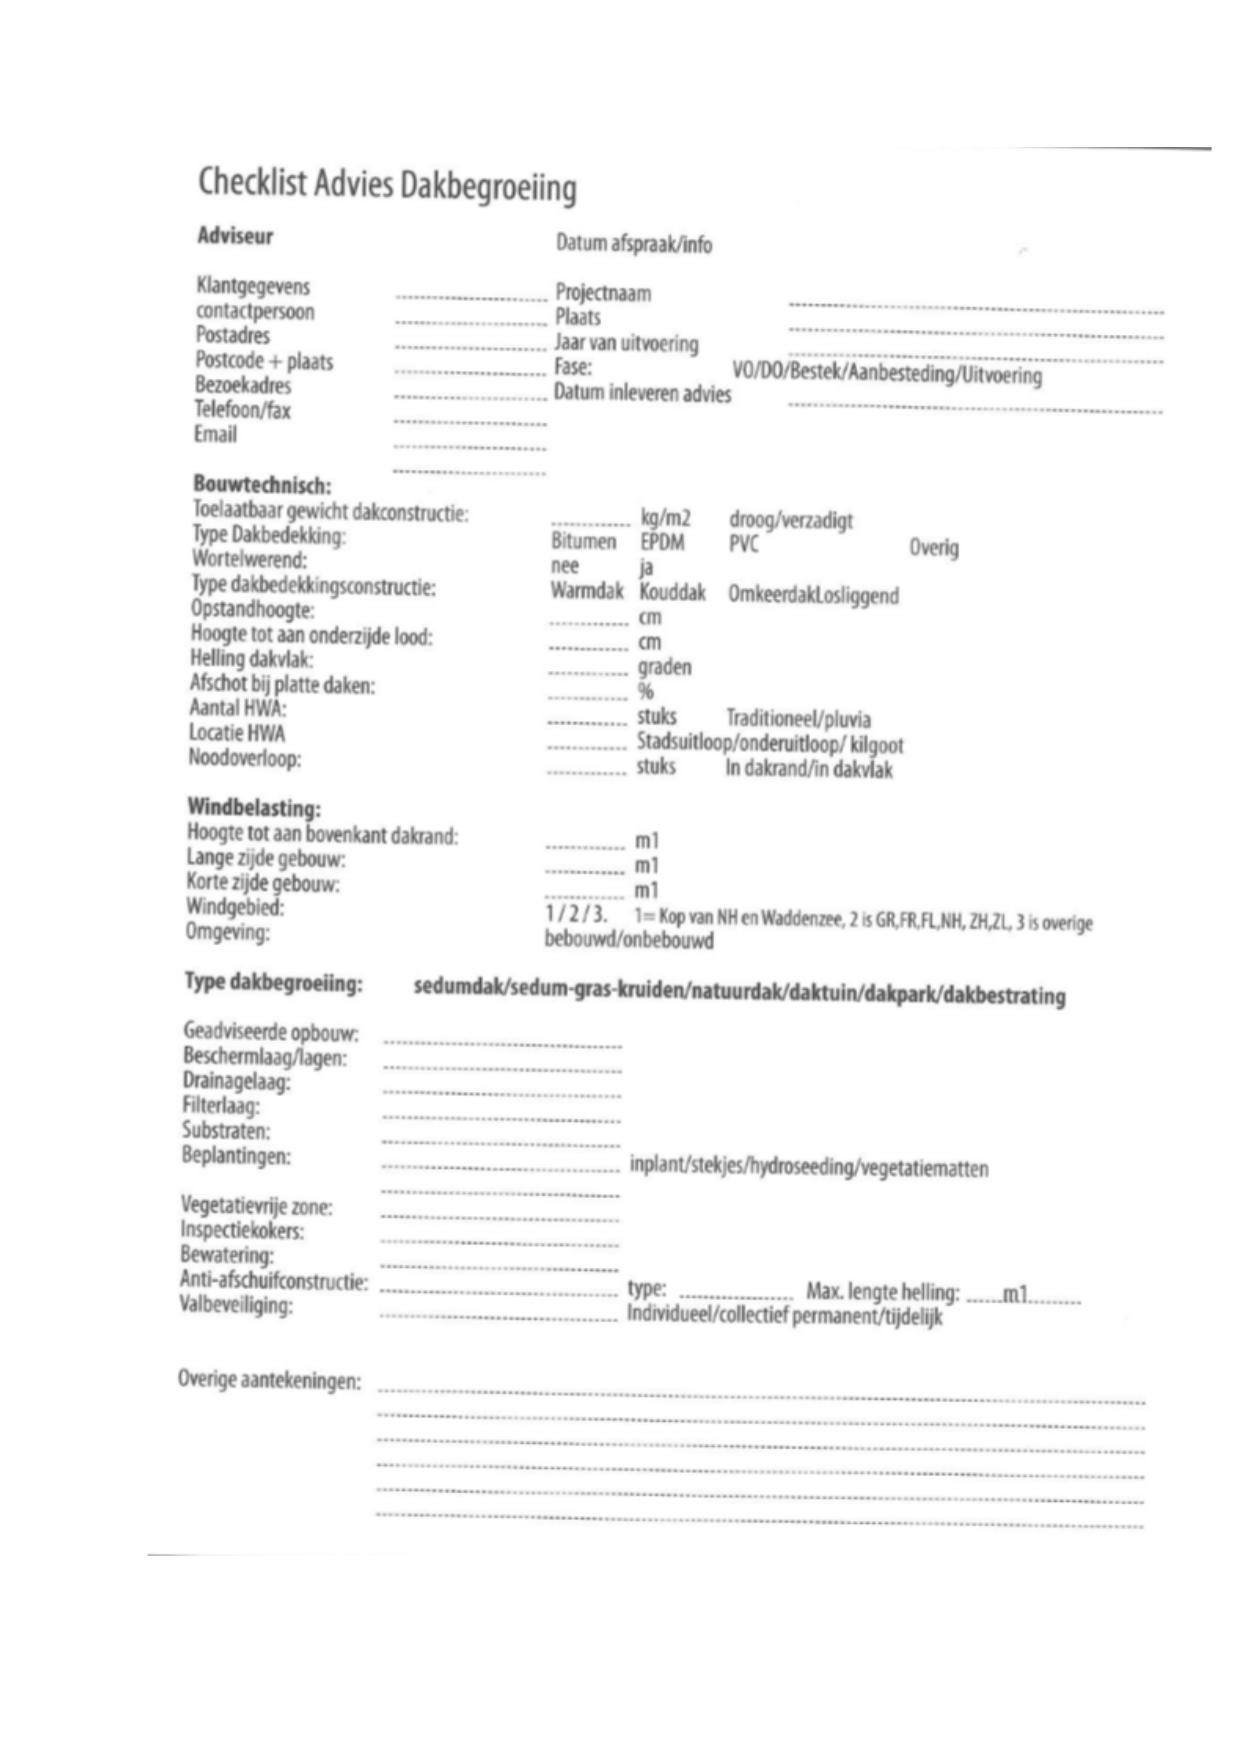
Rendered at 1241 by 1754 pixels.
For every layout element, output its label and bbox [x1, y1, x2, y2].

picture [147, 147, 1212, 1556]
